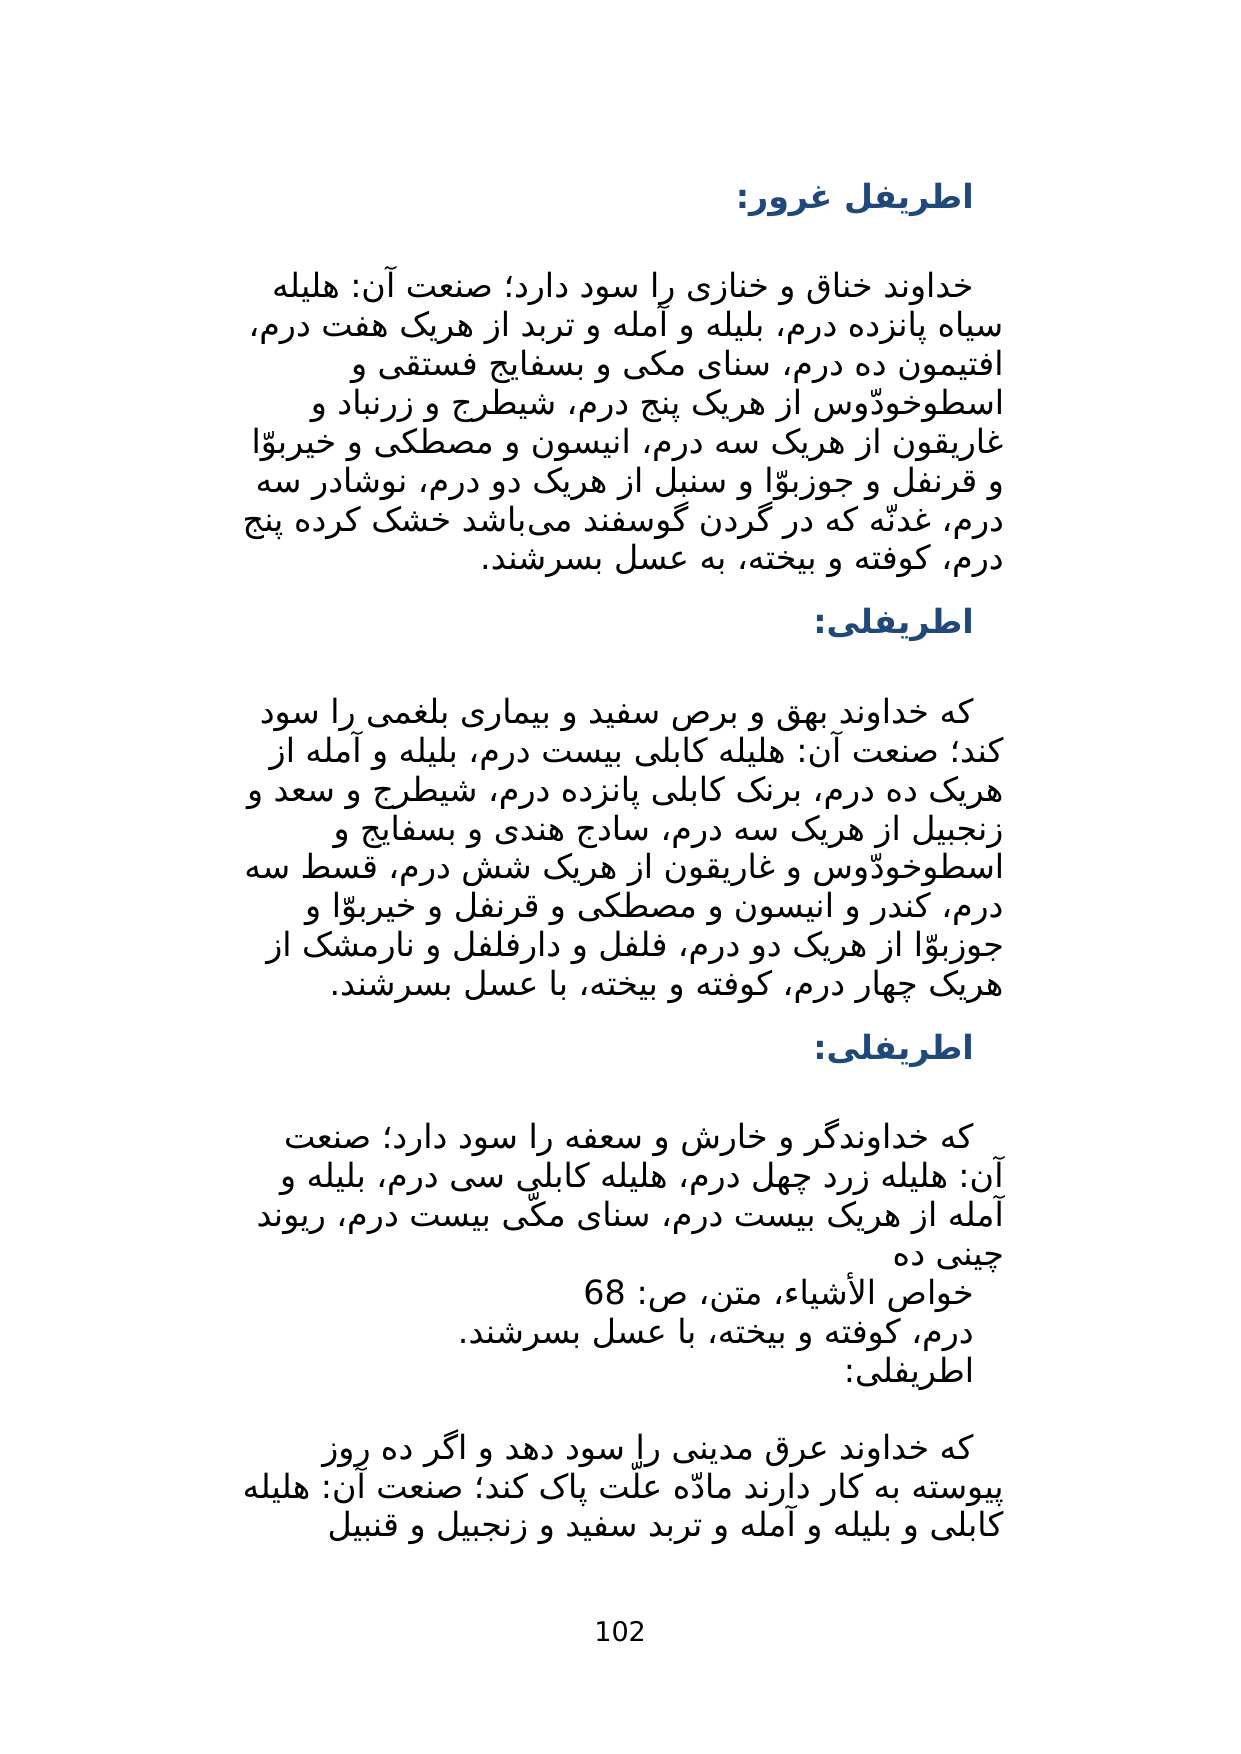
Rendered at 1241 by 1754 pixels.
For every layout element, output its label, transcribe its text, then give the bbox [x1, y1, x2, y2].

subtitle اطریفلی: [236, 603, 1004, 642]
subtitle اطریفلی: [236, 1028, 1004, 1067]
text اطریفلی: [236, 1351, 1004, 1390]
text خداوند خناق و خنازی را سود دارد؛ صنعت آن: هلیله سیاه پانزده درم، بلیله و آمله و تربد از هریک هفت درم، افتیمون ده درم، سنای مکی و بسفایج فستقی و اسطوخودّوس از هریک پنج درم، شیطرج و زرنباد و غاریقون از هریک سه درم، انیسون و مصطکی و خیربوّا و قرنفل و جوزبوّا و سنبل از هریک دو درم، نوشادر سه درم، غدنّه که در گردن گوسفند می‌باشد خشک کرده پنج درم، کوفته و بیخته، به عسل بسرشند. [236, 267, 1004, 578]
text که خداوند بهق و برص سفید و بیماری بلغمی را سود کند؛ صنعت آن: هلیله کابلی بیست درم، بلیله و آمله از هریک ده درم، برنک کابلی پانزده درم، شیطرج و سعد و زنجبیل از هریک سه درم، سادج هندی و بسفایج و اسطوخودّوس و غاریقون از هریک شش درم، قسط سه درم، کندر و انیسون و مصطکی و قرنفل و خیربوّا و جوزبوّا از هریک دو درم، فلفل و دارفلفل و نارمشک از هریک چهار درم، کوفته و بیخته، با عسل بسرشند. [236, 692, 1004, 1003]
text که خداوندگر و خارش و سعفه را سود دارد؛ صنعت آن: هلیله زرد چهل درم، هلیله کابلی سی درم، بلیله و آمله از هریک بیست درم، سنای مکّی بیست درم، ریوند چینی ده [236, 1118, 1004, 1273]
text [236, 1428, 1004, 1545]
text درم، کوفته و بیخته، با عسل بسرشند. [236, 1312, 1004, 1351]
text خواص الأشیاء، متن، ص: 68 [236, 1273, 1004, 1312]
subtitle اطریفل غرور: [236, 177, 1004, 216]
